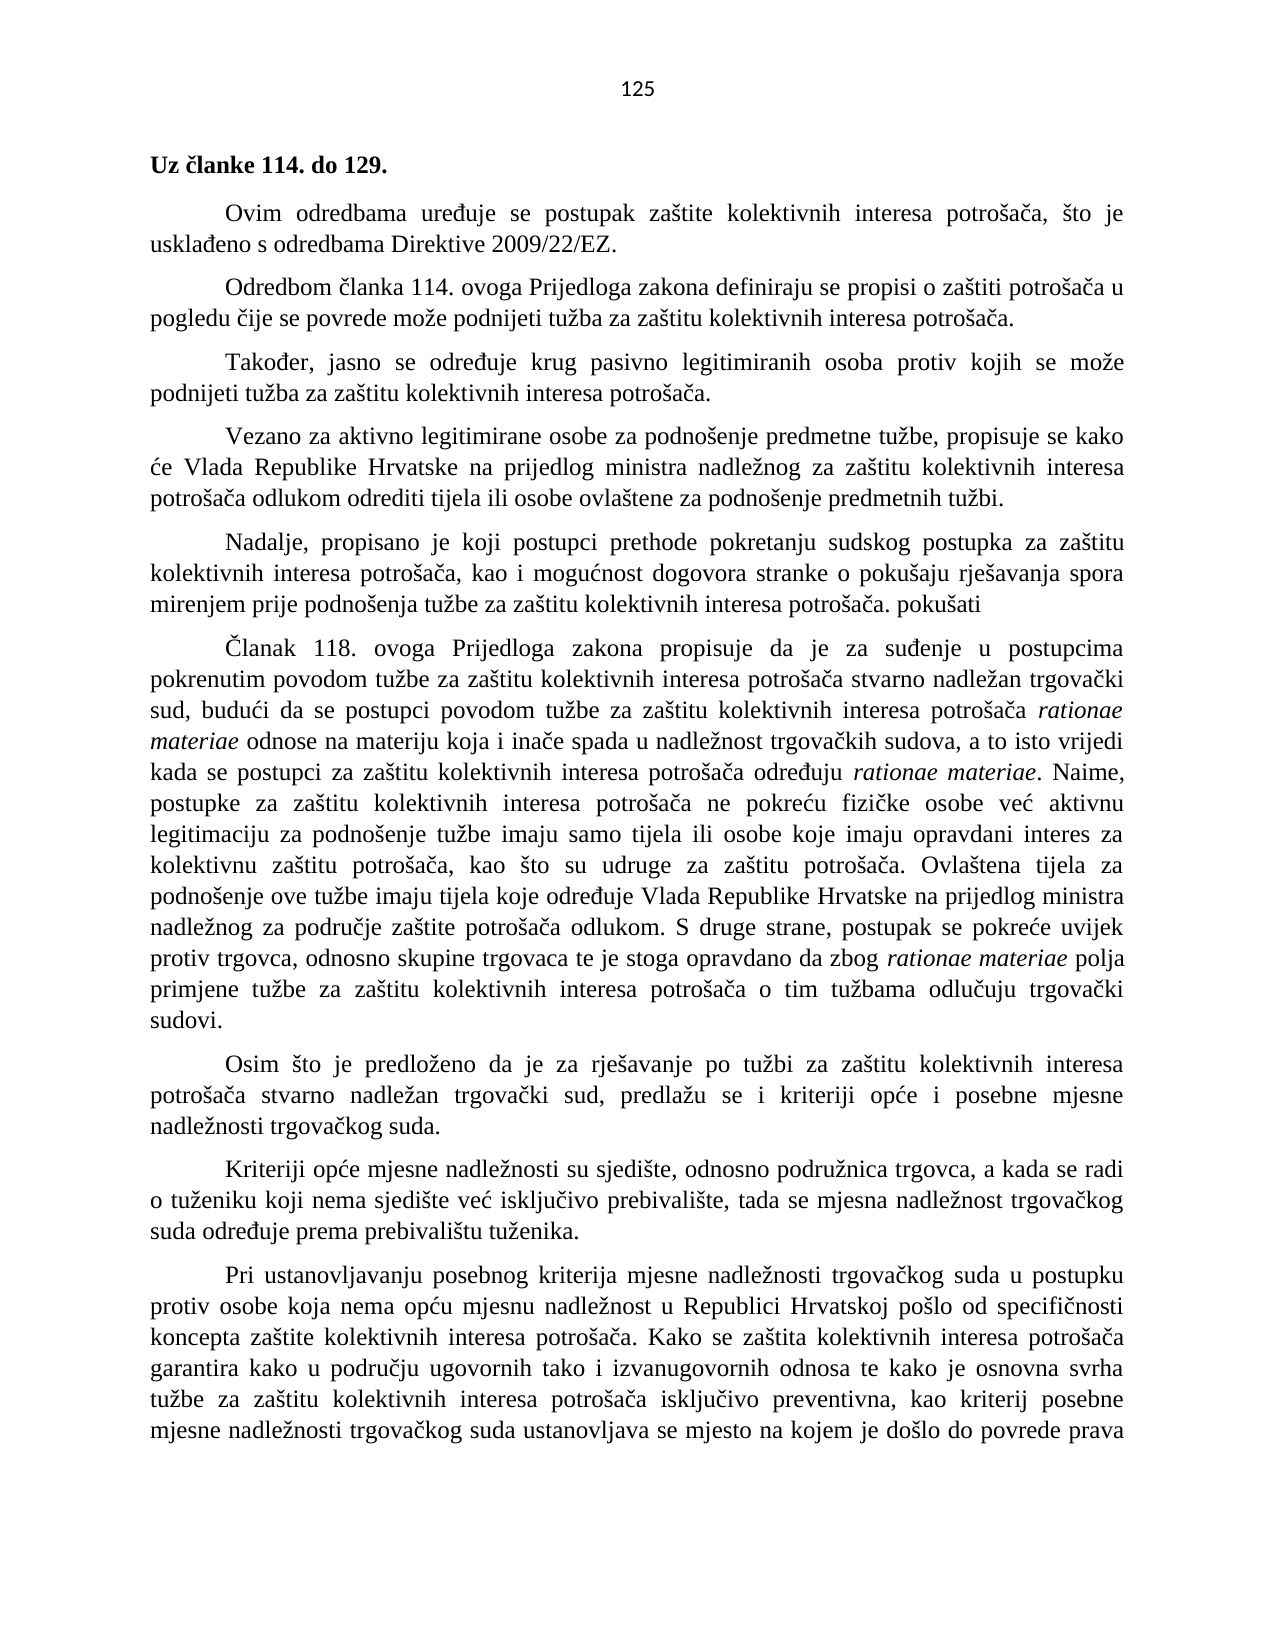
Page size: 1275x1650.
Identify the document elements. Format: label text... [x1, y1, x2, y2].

text Ovim odredbama uređuje se postupak zaštite kolektivnih interesa potrošača, što je usklađeno s odredbama Direktive 2009/22/EZ. [150, 198, 1125, 257]
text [150, 1260, 1125, 1444]
text Također, jasno se određuje krug pasivno legitimiranih osoba protiv kojih se može podnijeti tužba za zaštitu kolektivnih interesa potrošača. [150, 347, 1125, 407]
text Odredbom članka 114. ovoga Prijedloga zakona definiraju se propisi o zaštiti potrošača u pogledu čije se povrede može podnijeti tužba za zaštitu kolektivnih interesa potrošača. [150, 272, 1125, 332]
text Uz članke 114. do 129. [150, 150, 1125, 179]
text Članak 118. ovoga Prijedloga zakona propisuje da je za suđenje u postupcima pokrenutim povodom tužbe za zaštitu kolektivnih interesa potrošača stvarno nadležan trgovački sud, budući da se postupci povodom tužbe za zaštitu kolektivnih interesa potrošača rationae materiae odnose na materiju koja i inače spada u nadležnost trgovačkih sudova, a to isto vrijedi kada se postupci za zaštitu kolektivnih interesa potrošača određuju rationae materiae. Naime, postupke za zaštitu kolektivnih interesa potrošača ne pokreću fizičke osobe već aktivnu legitimaciju za podnošenje tužbe imaju samo tijela ili osobe koje imaju opravdani interes za kolektivnu zaštitu potrošača, kao što su udruge za zaštitu potrošača. Ovlaštena tijela za podnošenje ove tužbe imaju tijela koje određuje Vlada Republike Hrvatske na prijedlog ministra nadležnog za područje zaštite potrošača odlukom. S druge strane, postupak se pokreće uvijek protiv trgovca, odnosno skupine trgovaca te je stoga opravdano da zbog rationae materiae polja primjene tužbe za zaštitu kolektivnih interesa potrošača o tim tužbama odlučuju trgovački sudovi. [150, 633, 1125, 1034]
text Osim što je predloženo da je za rješavanje po tužbi za zaštitu kolektivnih interesa potrošača stvarno nadležan trgovački sud, predlažu se i kriteriji opće i posebne mjesne nadležnosti trgovačkog suda. [150, 1049, 1125, 1139]
text Vezano za aktivno legitimirane osobe za podnošenje predmetne tužbe, propisuje se kako će Vlada Republike Hrvatske na prijedlog ministra nadležnog za zaštitu kolektivnih interesa potrošača odlukom odrediti tijela ili osobe ovlaštene za podnošenje predmetnih tužbi. [150, 421, 1125, 512]
text Nadalje, propisano je koji postupci prethode pokretanju sudskog postupka za zaštitu kolektivnih interesa potrošača, kao i mogućnost dogovora stranke o pokušaju rješavanja spora mirenjem prije podnošenja tužbe za zaštitu kolektivnih interesa potrošača. pokušati [150, 527, 1125, 618]
text Kriteriji opće mjesne nadležnosti su sjedište, odnosno podružnica trgovca, a kada se radi o tuženiku koji nema sjedište već isključivo prebivalište, tada se mjesna nadležnost trgovačkog suda određuje prema prebivalištu tuženika. [150, 1154, 1125, 1245]
